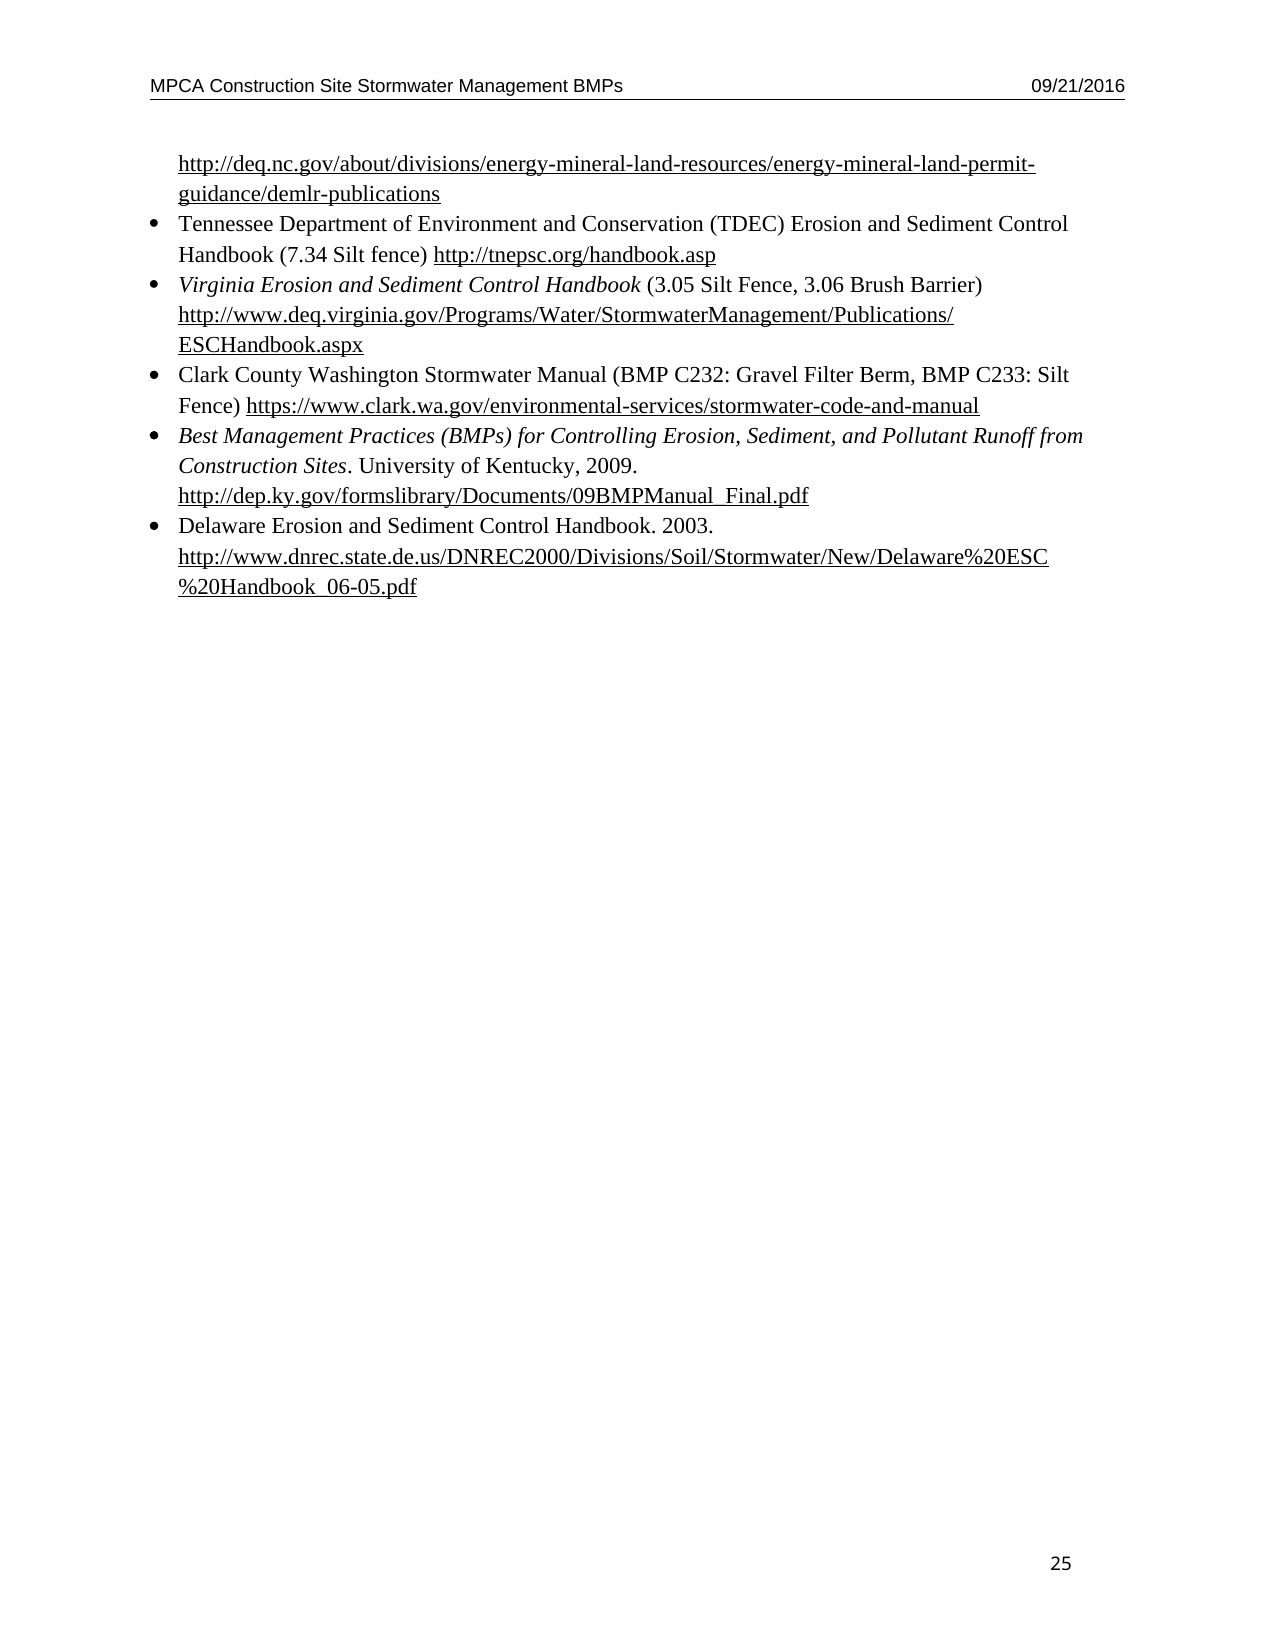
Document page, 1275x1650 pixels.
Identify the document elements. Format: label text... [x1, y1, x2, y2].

list Clark County Washington Stormwater Manual (BMP C232: Gravel Filter Berm, BMP C233: Silt Fence) https://www.clark.wa.gov/environmental-services/stormwater-code-and-manual [150, 361, 1125, 418]
list Virginia Erosion and Sediment Control Handbook (3.05 Silt Fence, 3.06 Brush Barrier) http://www.deq.virginia.gov/Programs/Water/StormwaterManagement/Publications/ESCHandbook.aspx [150, 271, 1125, 358]
list Delaware Erosion and Sediment Control Handbook. 2003. http://www.dnrec.state.de.us/DNREC2000/Divisions/Soil/Stormwater/New/Delaware%20ESC%20Handbook_06-05.pdf [150, 512, 1125, 599]
list Tennessee Department of Environment and Conservation (TDEC) Erosion and Sediment Control Handbook (7.34 Silt fence) http://tnepsc.org/handbook.asp [150, 210, 1125, 267]
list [150, 150, 1125, 207]
list Best Management Practices (BMPs) for Controlling Erosion, Sediment, and Pollutant Runoff from Construction Sites. University of Kentucky, 2009. http://dep.ky.gov/formslibrary/Documents/09BMPManual_Final.pdf [150, 422, 1125, 509]
